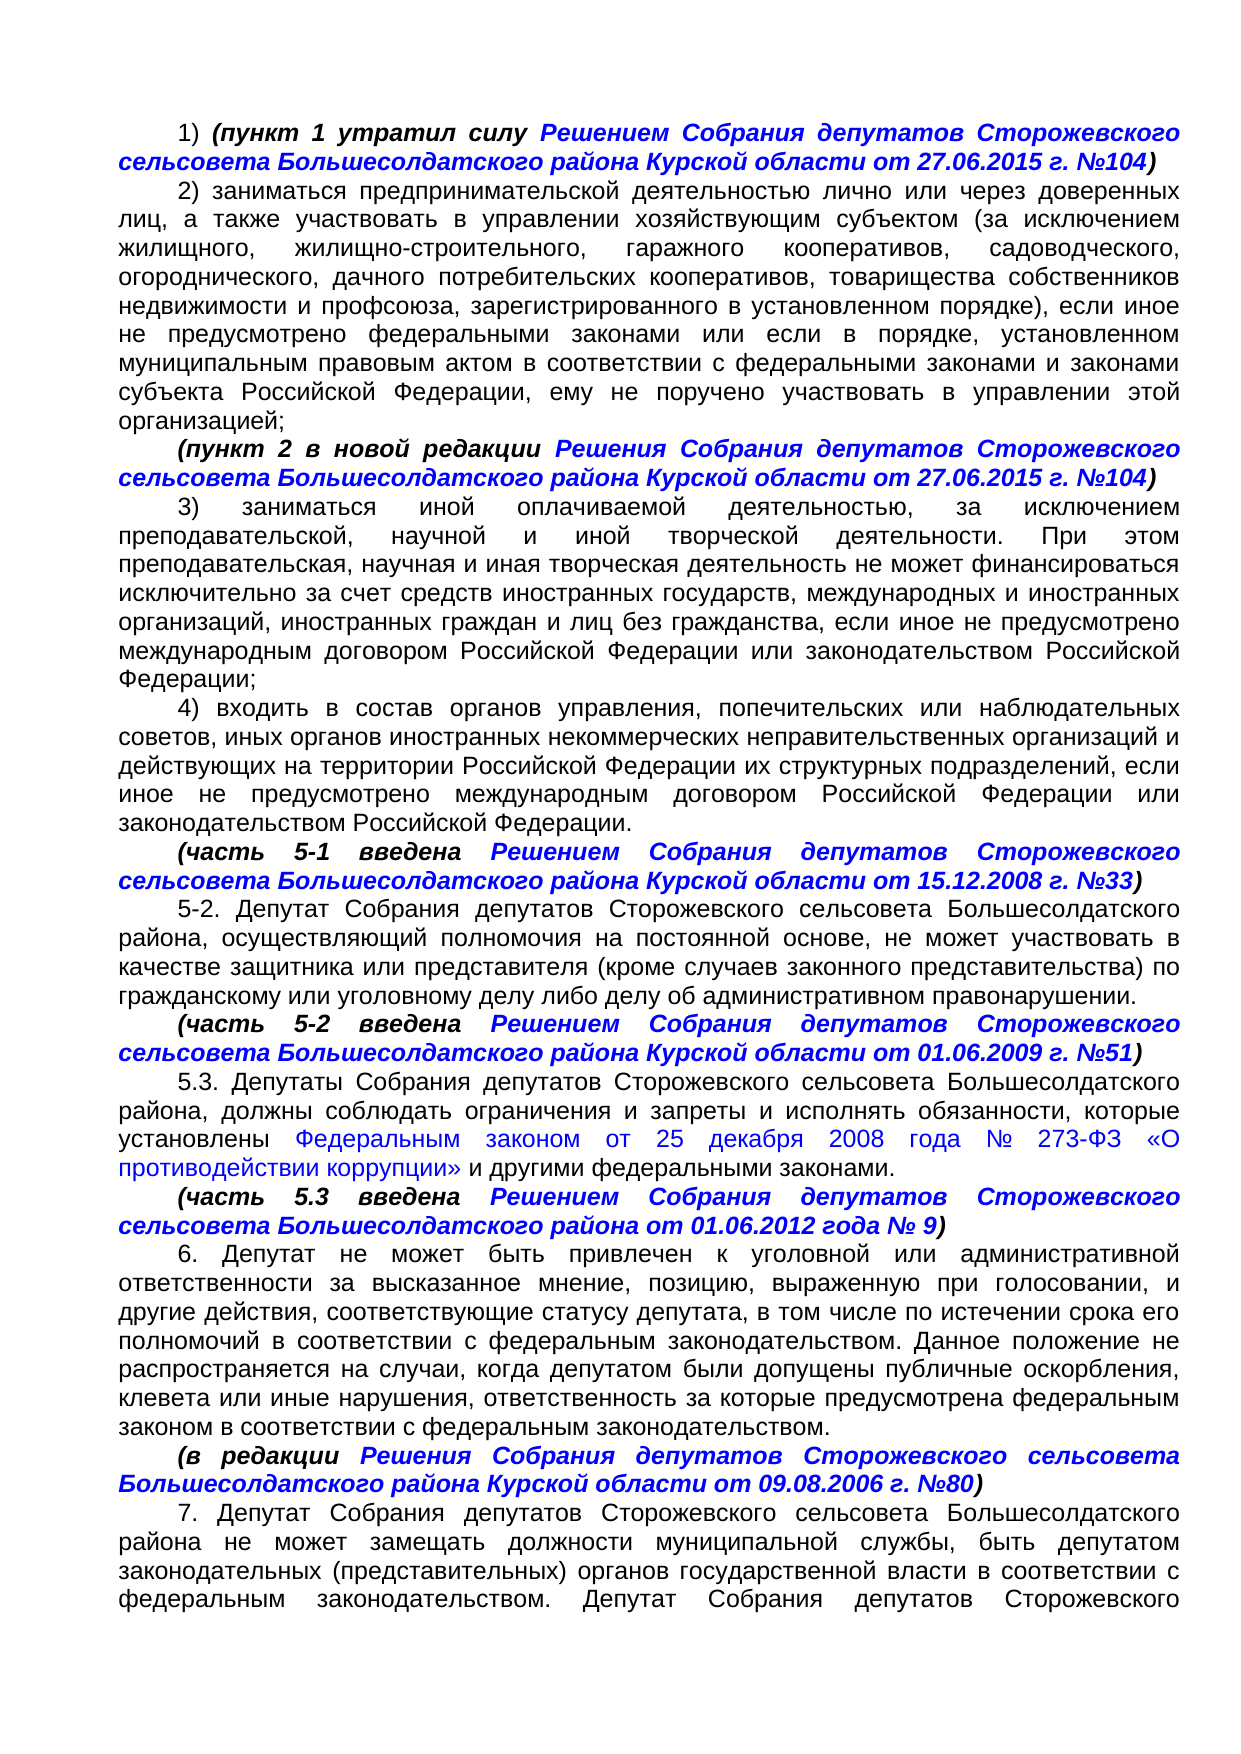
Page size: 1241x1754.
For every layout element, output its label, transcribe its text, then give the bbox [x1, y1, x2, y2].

text 2) заниматься предпринимательской деятельностью лично или через доверенных лиц, а также участвовать в управлении хозяйствующим субъектом (за исключением жилищного, жилищно-строительного, гаражного кооперативов, садоводческого, огороднического, дачного потребительских кооперативов, товарищества собственников недвижимости и профсоюза, зарегистрированного в установленном порядке), если иное не предусмотрено федеральными законами или если в порядке, установленном муниципальным правовым актом в соответствии с федеральными законами и законами субъекта Российской Федерации, ему не поручено участвовать в управлении этой организацией; [118, 176, 1181, 434]
text (часть 5-1 введена Решением Собрания депутатов Сторожевского сельсовета Большесолдатского района Курской области от 15.12.2008 г. №33) [118, 837, 1181, 894]
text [118, 1498, 1181, 1613]
text (в редакции Решения Собрания депутатов Сторожевского сельсовета Большесолдатского района Курской области от 09.08.2006 г. №80) [118, 1441, 1181, 1498]
text 5-2. Депутат Собрания депутатов Сторожевского сельсовета Большесолдатского района, осуществляющий полномочия на постоянной основе, не может участвовать в качестве защитника или представителя (кроме случаев законного представительства) по гражданскому или уголовному делу либо делу об административном правонарушении. [118, 894, 1181, 1009]
text (часть 5-2 введена Решением Собрания депутатов Сторожевского сельсовета Большесолдатского района Курской области от 01.06.2009 г. №51) [118, 1009, 1181, 1067]
text 6. Депутат не может быть привлечен к уголовной или административной ответственности за высказанное мнение, позицию, выраженную при голосовании, и другие действия, соответствующие статусу депутата, в том числе по истечении срока его полномочий в соответствии с федеральным законодательством. Данное положение не распространяется на случаи, когда депутатом были допущены публичные оскорбления, клевета или иные нарушения, ответственность за которые предусмотрена федеральным законом в соответствии с федеральным законодательством. [118, 1239, 1181, 1441]
text 1) (пункт 1 утратил силу Решением Собрания депутатов Сторожевского сельсовета Большесолдатского района Курской области от 27.06.2015 г. №104) [118, 118, 1181, 176]
text (пункт 2 в новой редакции Решения Собрания депутатов Сторожевского сельсовета Большесолдатского района Курской области от 27.06.2015 г. №104) [118, 434, 1181, 492]
text 5.3. Депутаты Собрания депутатов Сторожевского сельсовета Большесолдатского района, должны соблюдать ограничения и запреты и исполнять обязанности, которые установлены Федеральным законом от 25 декабря 2008 года № 273-ФЗ «О противодействии коррупции» и другими федеральными законами. [118, 1067, 1181, 1182]
text 4) входить в состав органов управления, попечительских или наблюдательных советов, иных органов иностранных некоммерческих неправительственных организаций и действующих на территории Российской Федерации их структурных подразделений, если иное не предусмотрено международным договором Российской Федерации или законодательством Российской Федерации. [118, 693, 1181, 837]
text (часть 5.3 введена Решением Собрания депутатов Сторожевского сельсовета Большесолдатского района от 01.06.2012 года № 9) [118, 1182, 1181, 1239]
text 3) заниматься иной оплачиваемой деятельностью, за исключением преподавательской, научной и иной творческой деятельности. При этом преподавательская, научная и иная творческая деятельность не может финансироваться исключительно за счет средств иностранных государств, международных и иностранных организаций, иностранных граждан и лиц без гражданства, если иное не предусмотрено международным договором Российской Федерации или законодательством Российской Федерации; [118, 492, 1181, 693]
